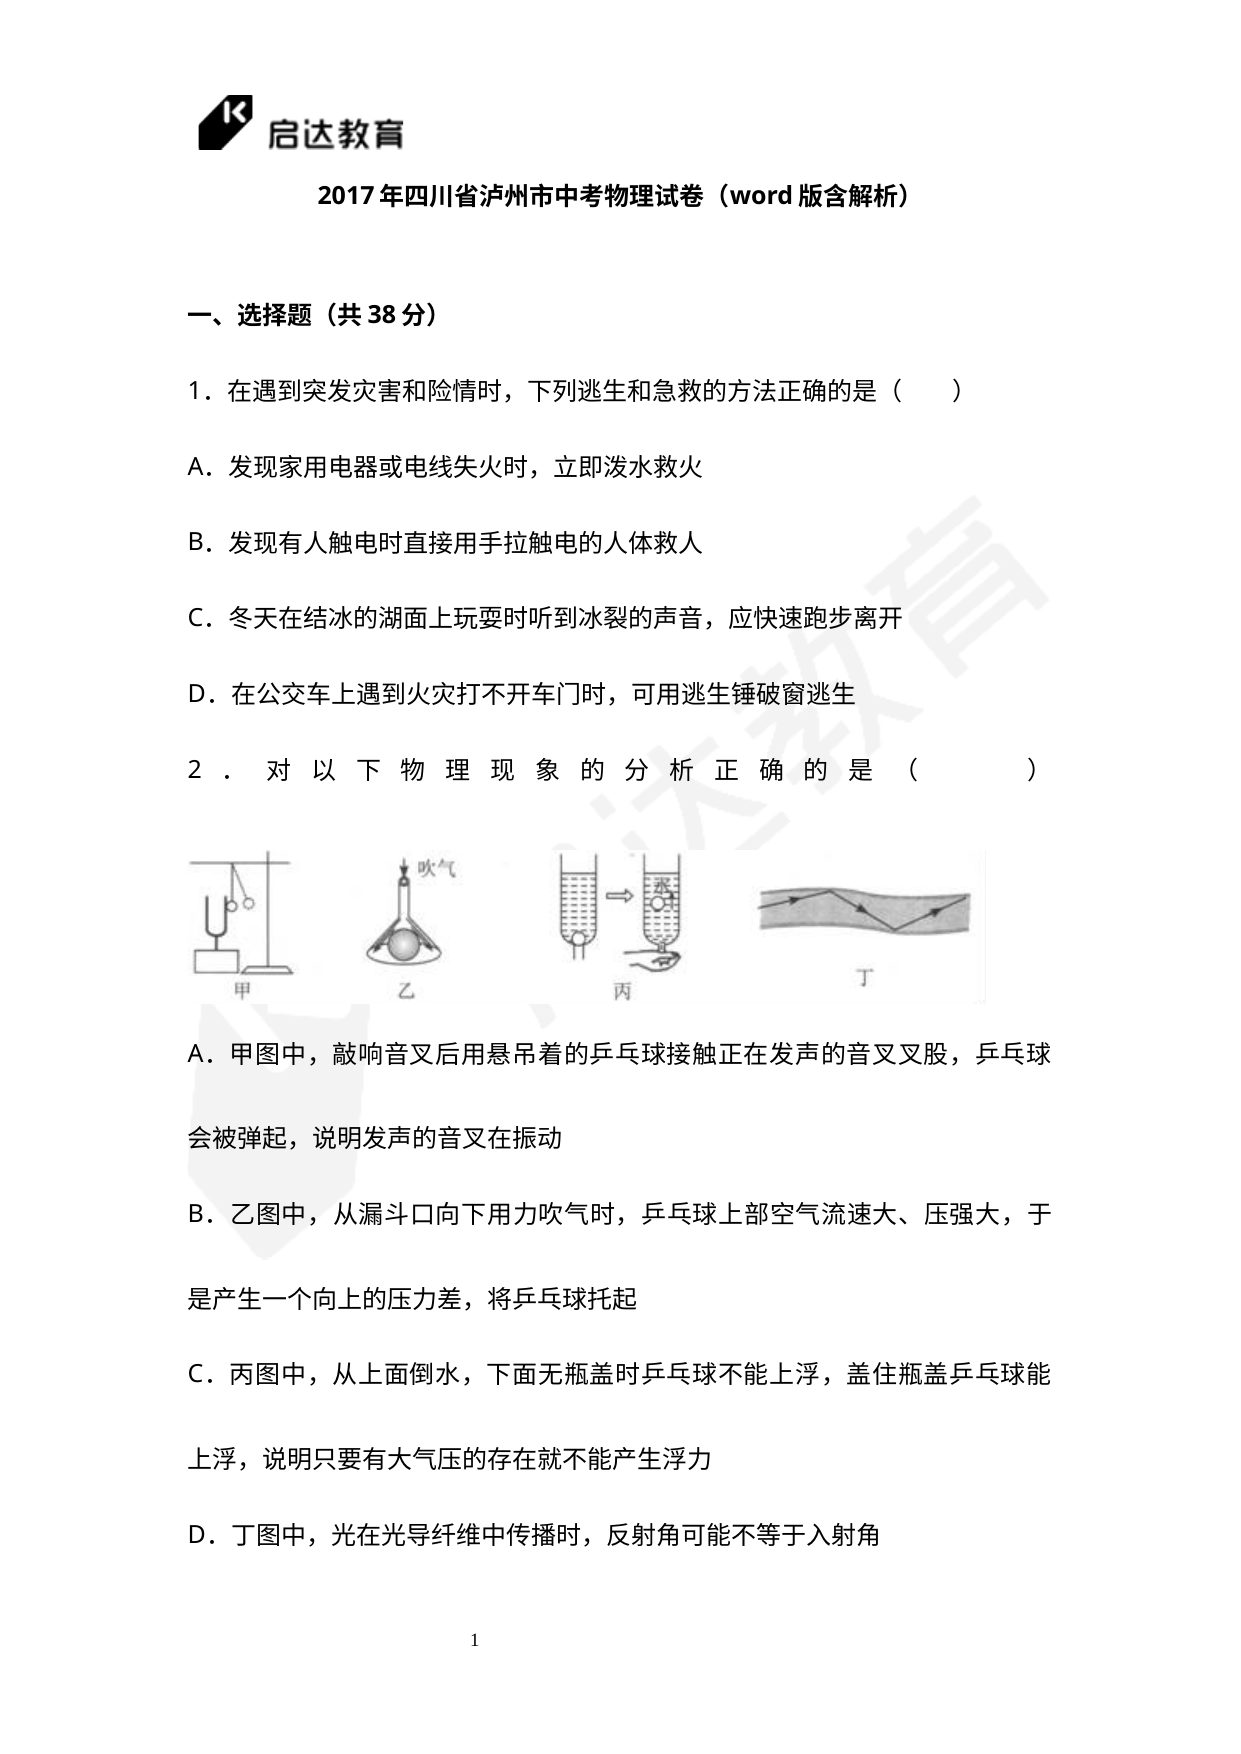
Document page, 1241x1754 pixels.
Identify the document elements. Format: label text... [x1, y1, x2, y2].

text A．发现家用电器或电线失火时，立即泼水救火 [187, 433, 1053, 498]
text C．冬天在结冰的湖面上玩耍时听到冰裂的声音，应快速跑步离开 [187, 584, 1053, 649]
text A．甲图中，敲响音叉后用悬吊着的乒乓球接触正在发声的音叉叉股，乒乓球会被弹起，说明发声的音叉在振动 [187, 1020, 1053, 1169]
text 1．在遇到突发灾害和险情时，下列逃生和急救的方法正确的是（ ） [187, 357, 1053, 422]
text D．在公交车上遇到火灾打不开车门时，可用逃生锤破窗逃生 [187, 660, 1053, 725]
text 2017年四川省泸州市中考物理试卷（word版含解析） [187, 162, 1053, 227]
text C．丙图中，从上面倒水，下面无瓶盖时乒乓球不能上浮，盖住瓶盖乒乓球能上浮，说明只要有大气压的存在就不能产生浮力 [187, 1341, 1053, 1490]
text 一、选择题（共38分） [187, 281, 1053, 346]
text D．丁图中，光在光导纤维中传播时，反射角可能不等于入射角 [187, 1501, 1053, 1566]
picture [187, 850, 986, 1004]
text B．发现有人触电时直接用手拉触电的人体救人 [187, 509, 1053, 574]
text B．乙图中，从漏斗口向下用力吹气时，乒乓球上部空气流速大、压强大，于是产生一个向上的压力差，将乒乓球托起 [187, 1180, 1053, 1330]
picture [198, 95, 404, 150]
